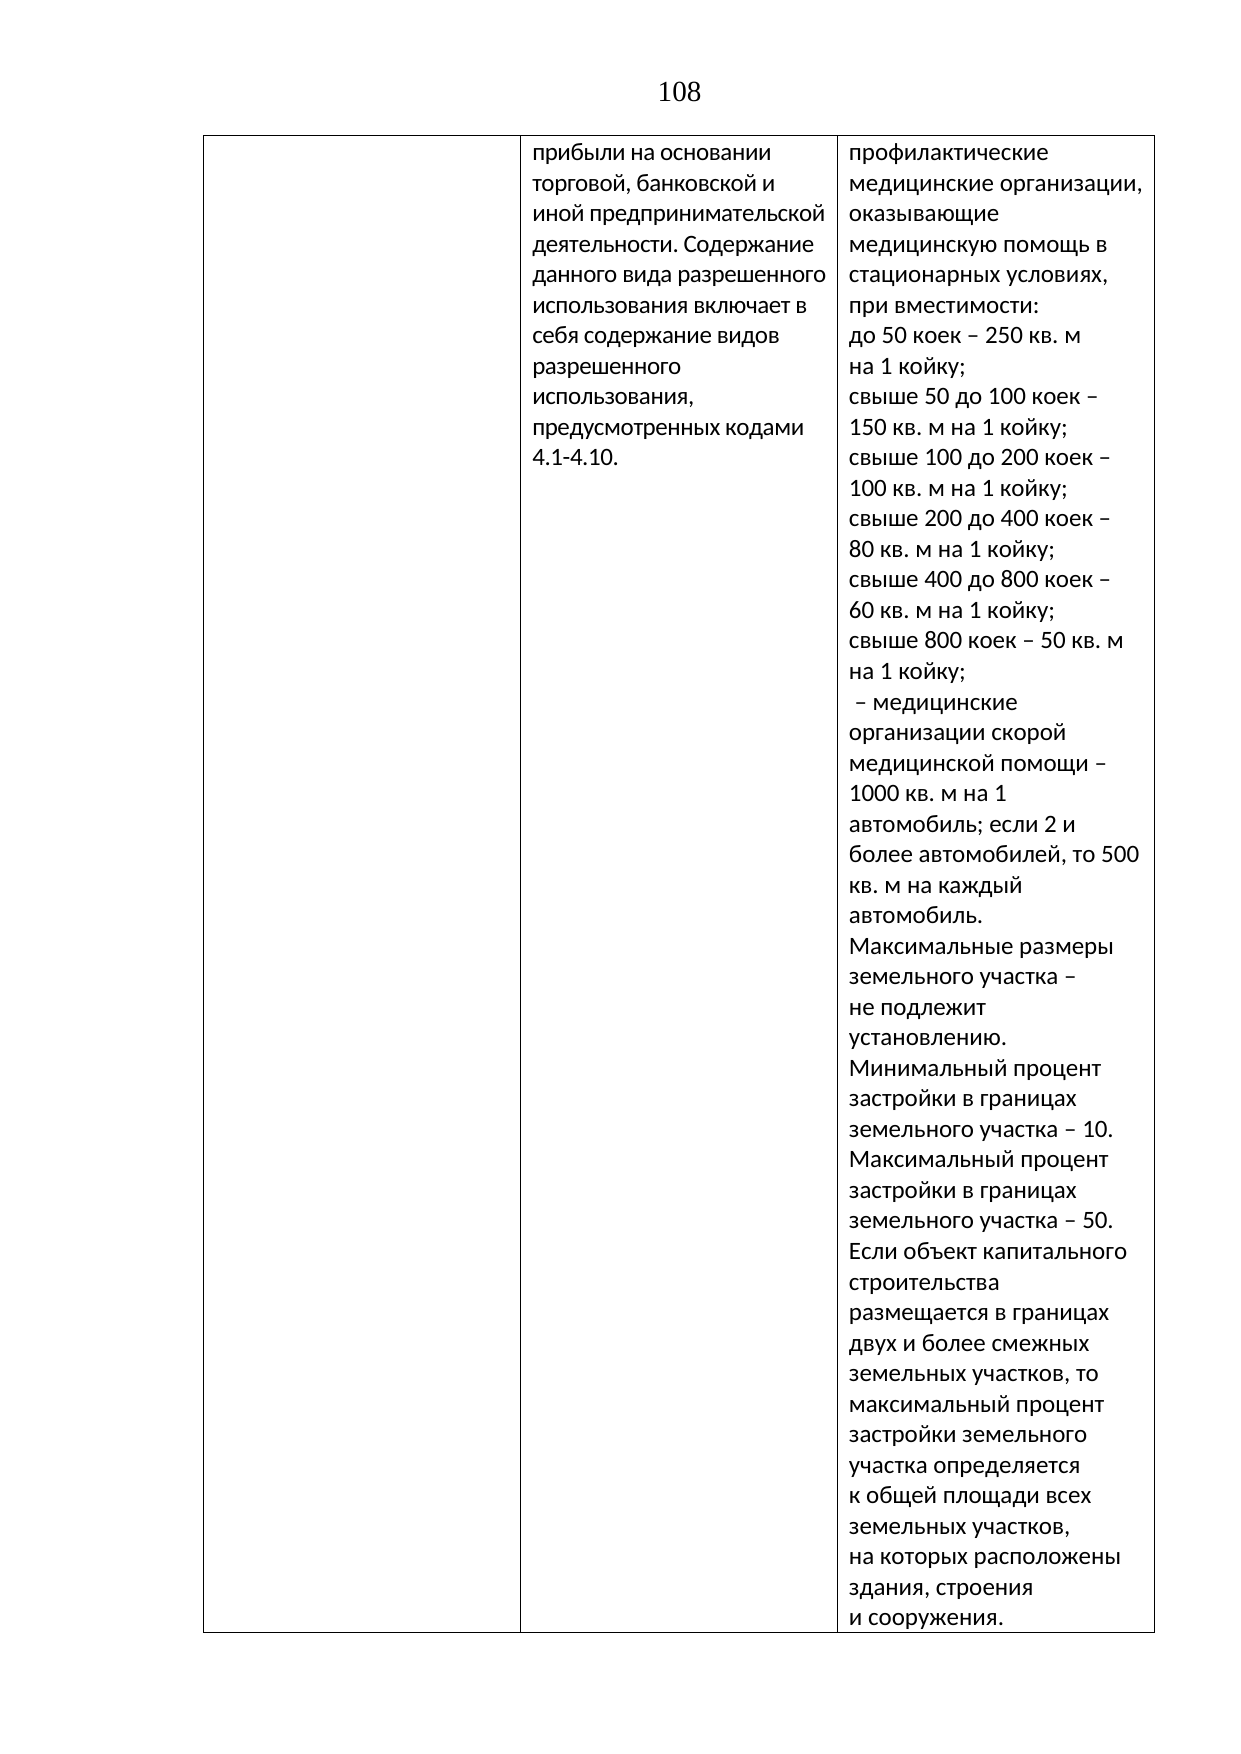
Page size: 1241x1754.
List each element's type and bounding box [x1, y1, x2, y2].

table_cell [204, 136, 520, 1632]
table_cell [521, 136, 837, 1632]
table_cell [838, 136, 1154, 1632]
